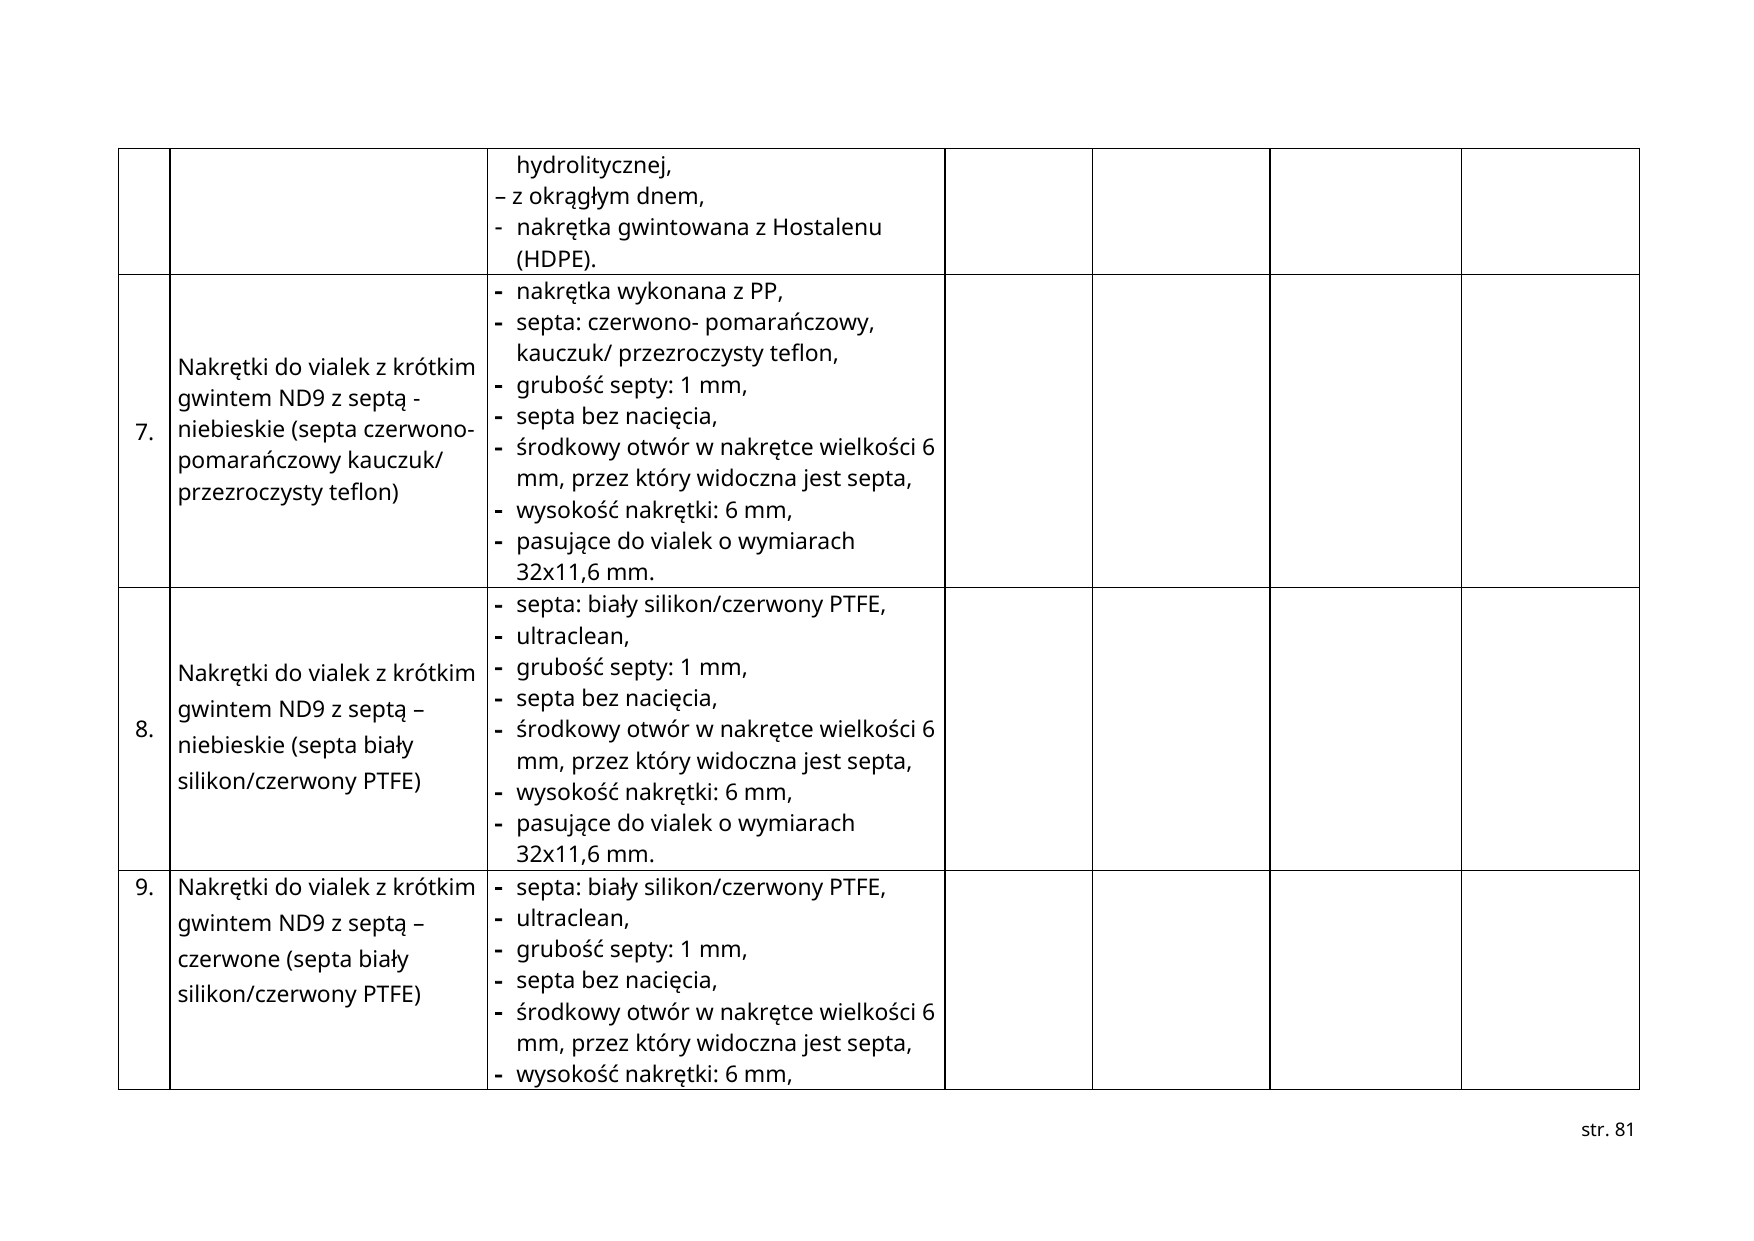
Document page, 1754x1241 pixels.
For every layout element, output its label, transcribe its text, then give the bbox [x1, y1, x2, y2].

table_cell 7. [119, 275, 169, 587]
table_cell [1093, 149, 1269, 274]
table_cell [1093, 588, 1269, 869]
table_cell [1462, 275, 1639, 587]
table_cell 6. [119, 149, 169, 274]
table_cell [1462, 588, 1639, 869]
table_cell [946, 871, 1092, 1089]
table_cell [171, 149, 487, 274]
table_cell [171, 871, 487, 1089]
table_cell 8. [119, 588, 169, 869]
table_cell [1462, 871, 1639, 1089]
table_cell [946, 149, 1092, 274]
table_cell [1462, 149, 1639, 274]
table_cell [1093, 871, 1269, 1089]
table_cell nakrętka wykonana z PP, septa: czerwono- pomarańczowy, kauczuk/ przezroczysty teflon, grubość septy: 1 mm, septa bez nacięcia, środkowy otwór w nakrętce wielkości 6 mm, przez który widoczna jest septa, wysokość nakrętki: 6 mm, pasujące do vialek o wymiarach 32x11,6 mm. [488, 275, 944, 587]
table_cell Nakrętki do vialek z krótkim gwintem ND9 z septą – niebieskie (septa biały silikon/czerwony PTFE) [171, 588, 487, 869]
table_cell [1271, 149, 1461, 274]
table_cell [488, 149, 944, 274]
table_cell [946, 588, 1092, 869]
table_cell [1093, 275, 1269, 587]
table_cell [1271, 275, 1461, 587]
table_cell Nakrętki do vialek z krótkim gwintem ND9 z septą - niebieskie (septa czerwono-pomarańczowy kauczuk/ przezroczysty teflon) [171, 275, 487, 587]
table_cell [1271, 588, 1461, 869]
table_cell 9. [119, 871, 169, 1089]
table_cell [488, 871, 944, 1089]
table_cell [946, 275, 1092, 587]
table_cell [1271, 871, 1461, 1089]
